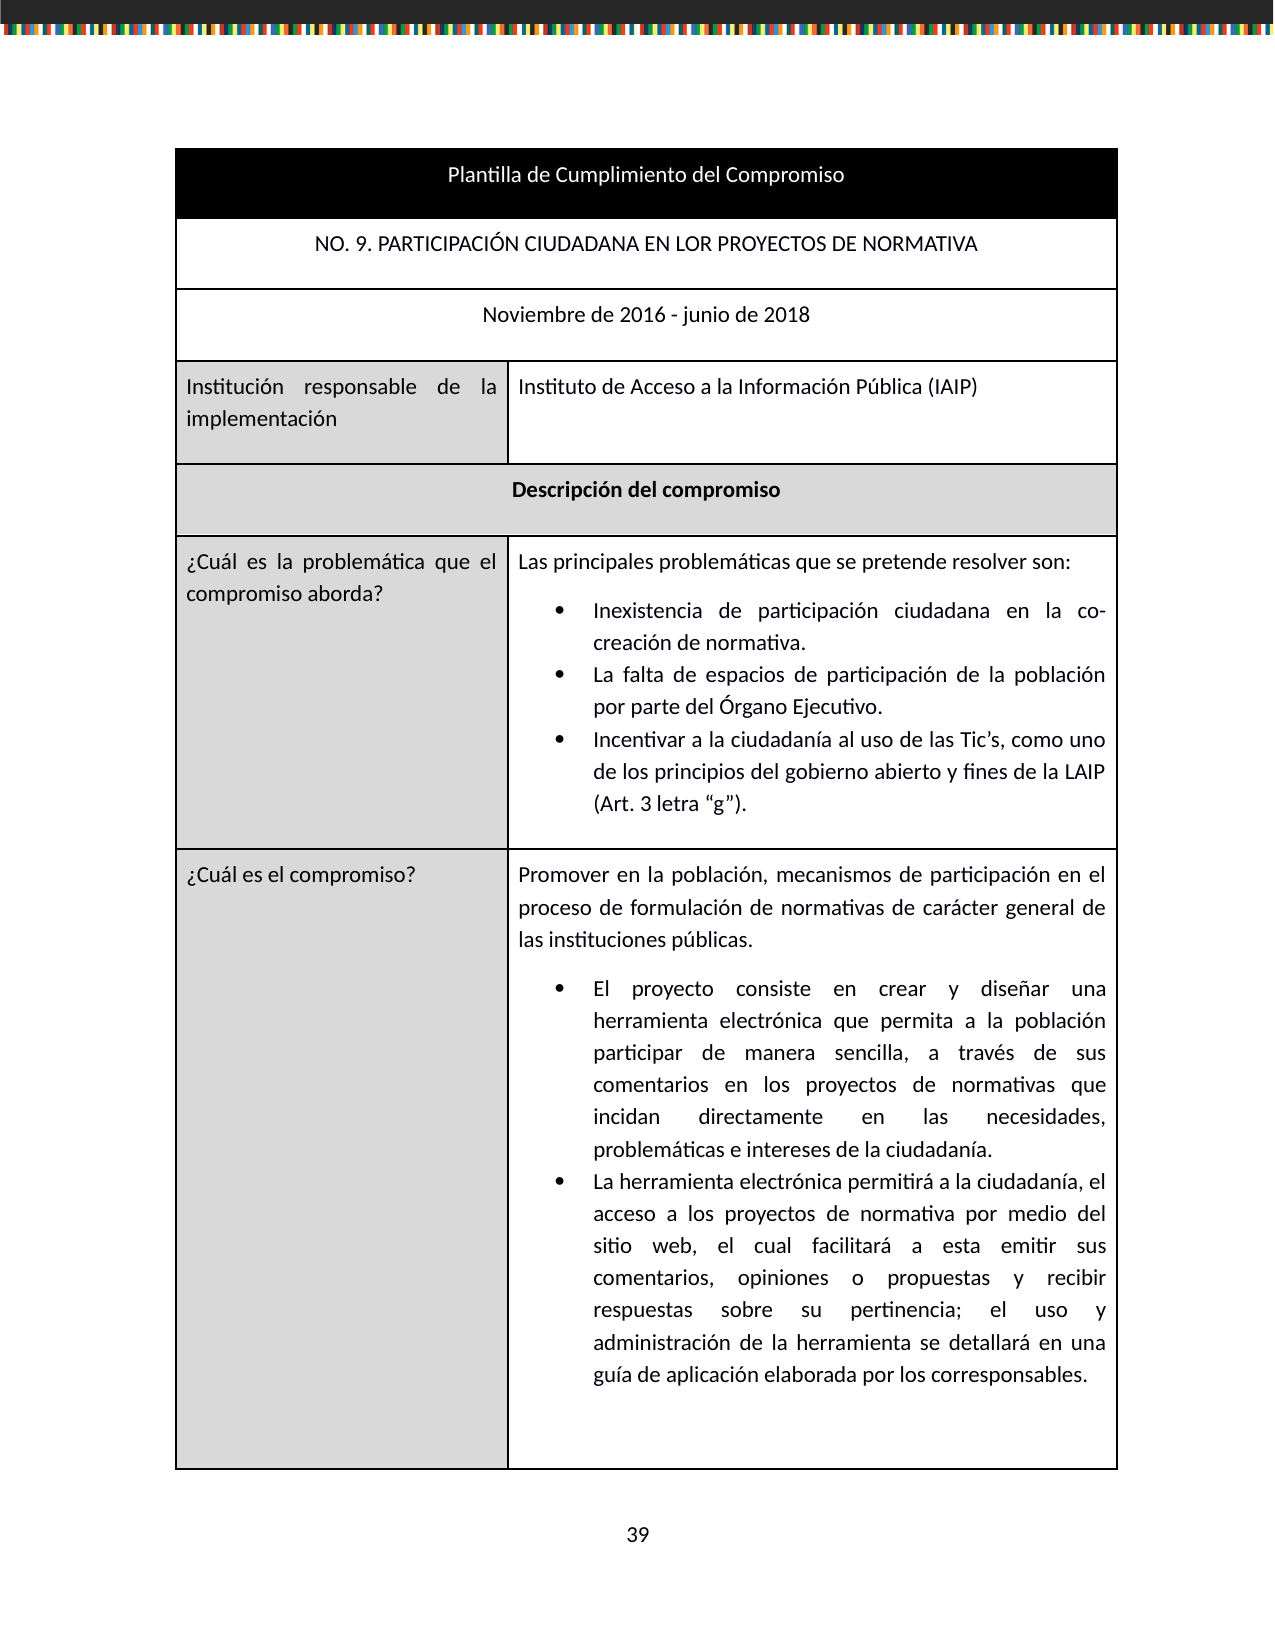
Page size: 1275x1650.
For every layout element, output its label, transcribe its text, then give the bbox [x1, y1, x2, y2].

table_cell Las principales problemáticas que se pretende resolver son: Inexistencia de participación ciudadana en la co-creación de normativa. La falta de espacios de participación de la población por parte del Órgano Ejecutivo. Incentivar a la ciudadanía al uso de las Tic’s, como uno de los principios del gobierno abierto y fines de la LAIP (Art. 3 letra “g”). [509, 537, 1116, 848]
table_cell Promover en la población, mecanismos de participación en el proceso de formulación de normativas de carácter general de las instituciones públicas. El proyecto consiste en crear y diseñar una herramienta electrónica que permita a la población participar de manera sencilla, a través de sus comentarios en los proyectos de normativas que incidan directamente en las necesidades, problemáticas e intereses de la ciudadanía. La herramienta electrónica permitirá a la ciudadanía, el acceso a los proyectos de normativa por medio del sitio web, el cual facilitará a esta emitir sus comentarios, opiniones o propuestas y recibir respuestas sobre su pertinencia; el uso y administración de la herramienta se detallará en una guía de aplicación elaborada por los corresponsables. [509, 850, 1116, 1468]
table_cell ¿Cuál es el compromiso? [177, 850, 507, 1468]
table_cell Institución responsable de la implementación [177, 362, 507, 463]
table_cell ¿Cuál es la problemática que el compromiso aborda? [177, 537, 507, 848]
table_header Plantilla de Cumplimiento del Compromiso [177, 150, 1116, 217]
table_cell Noviembre de 2016 - junio de 2018 [177, 290, 1116, 359]
table_cell Descripción del compromiso [177, 465, 1116, 534]
table_cell Instituto de Acceso a la Información Pública (IAIP) [509, 362, 1116, 463]
table_cell NO. 9. PARTICIPACIÓN CIUDADANA EN LOR PROYECTOS DE NORMATIVA [177, 219, 1116, 288]
